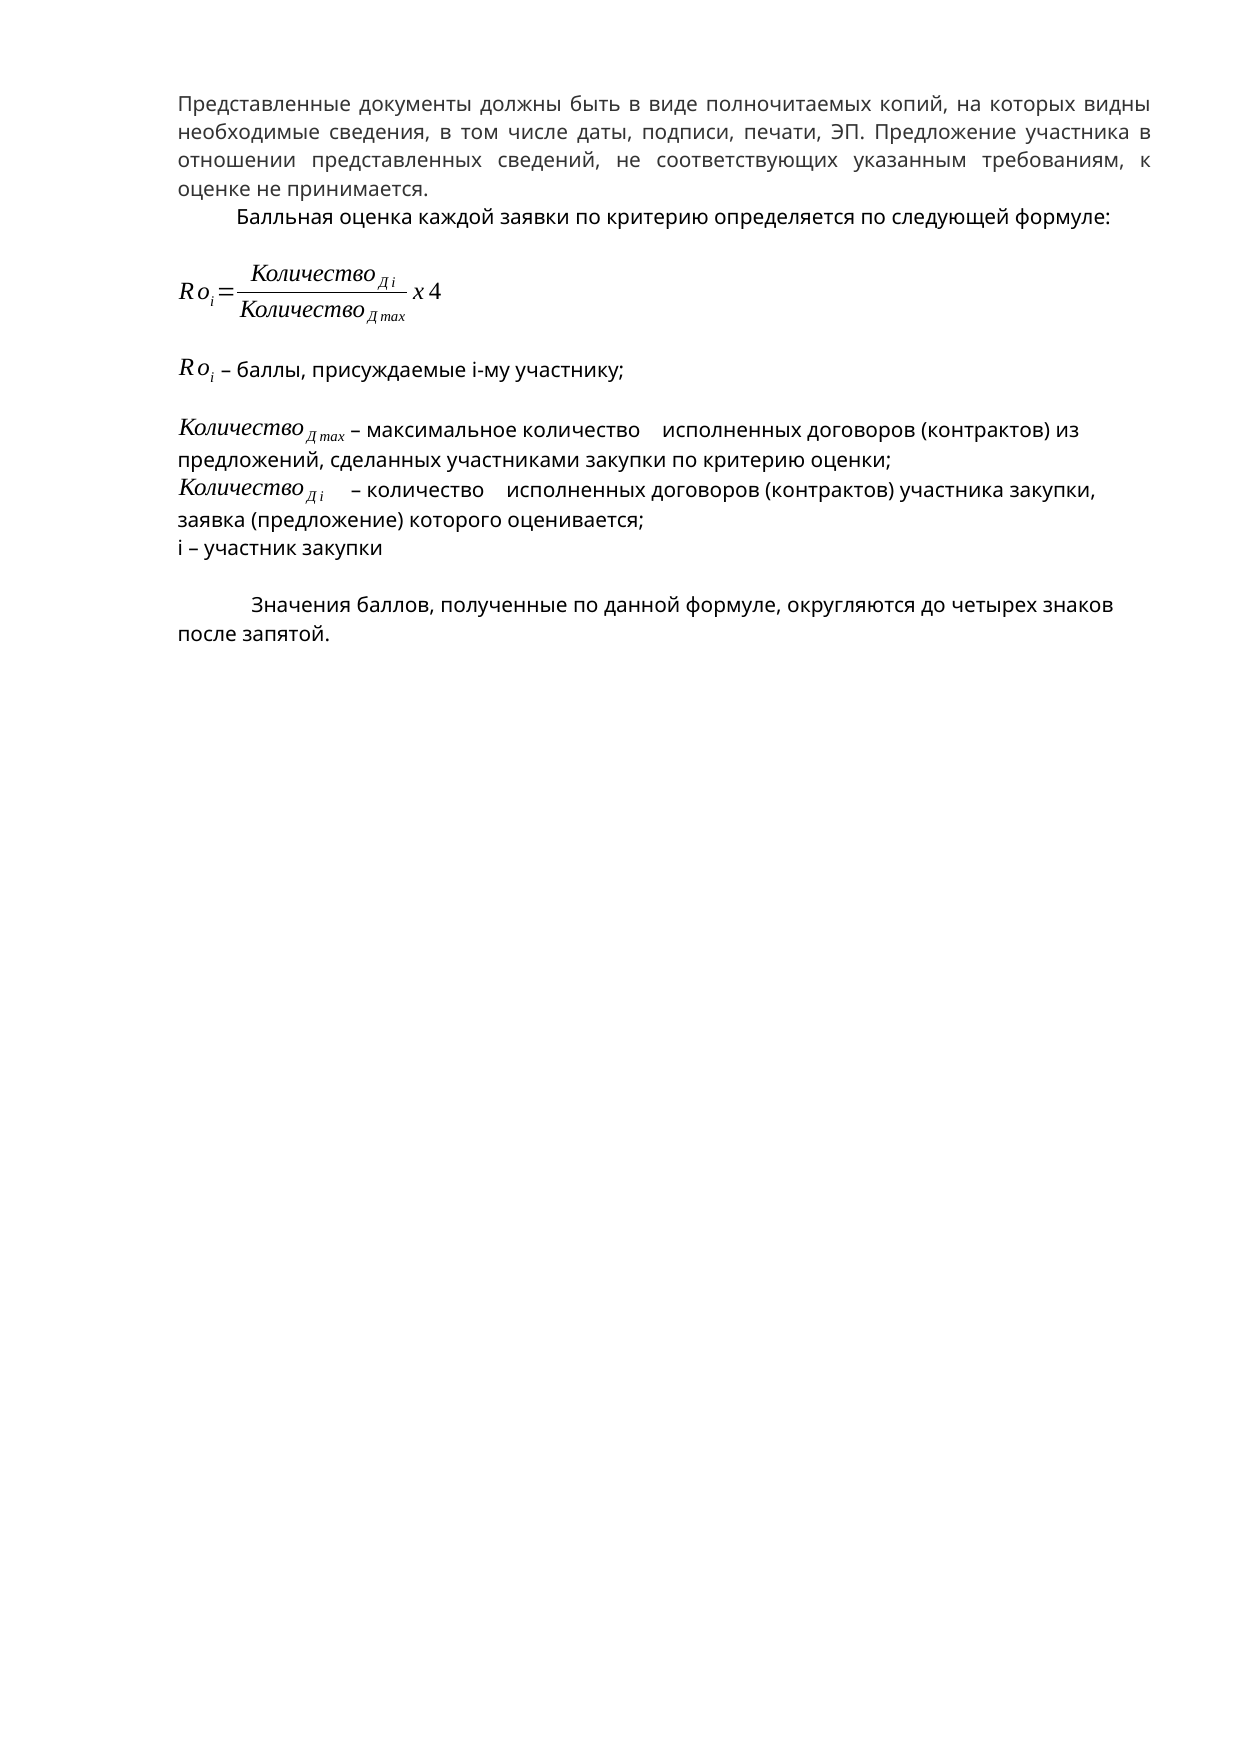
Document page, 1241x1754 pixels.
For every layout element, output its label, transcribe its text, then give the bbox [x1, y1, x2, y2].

text – баллы, присуждаемые i-му участнику; [177, 354, 1152, 385]
text Балльная оценка каждой заявки по критерию определяется по следующей формуле: [177, 202, 1152, 231]
text – количество исполненных договоров (контрактов) участника закупки, заявка (предложение) которого оценивается; [177, 474, 1152, 533]
text Представленные документы должны быть в виде полночитаемых копий, на которых видны необходимые сведения, в том числе даты, подписи, печати, ЭП. Предложение участника в отношении представленных сведений, не соответствующих указанным требованиям, к оценке не принимается. [177, 89, 1152, 202]
text i – участник закупки [177, 533, 1152, 562]
text – максимальное количество исполненных договоров (контрактов) из предложений, сделанных участниками закупки по критерию оценки; [177, 414, 1152, 474]
text Значения баллов, полученные по данной формуле, округляются до четырех знаков после запятой. [177, 590, 1152, 647]
